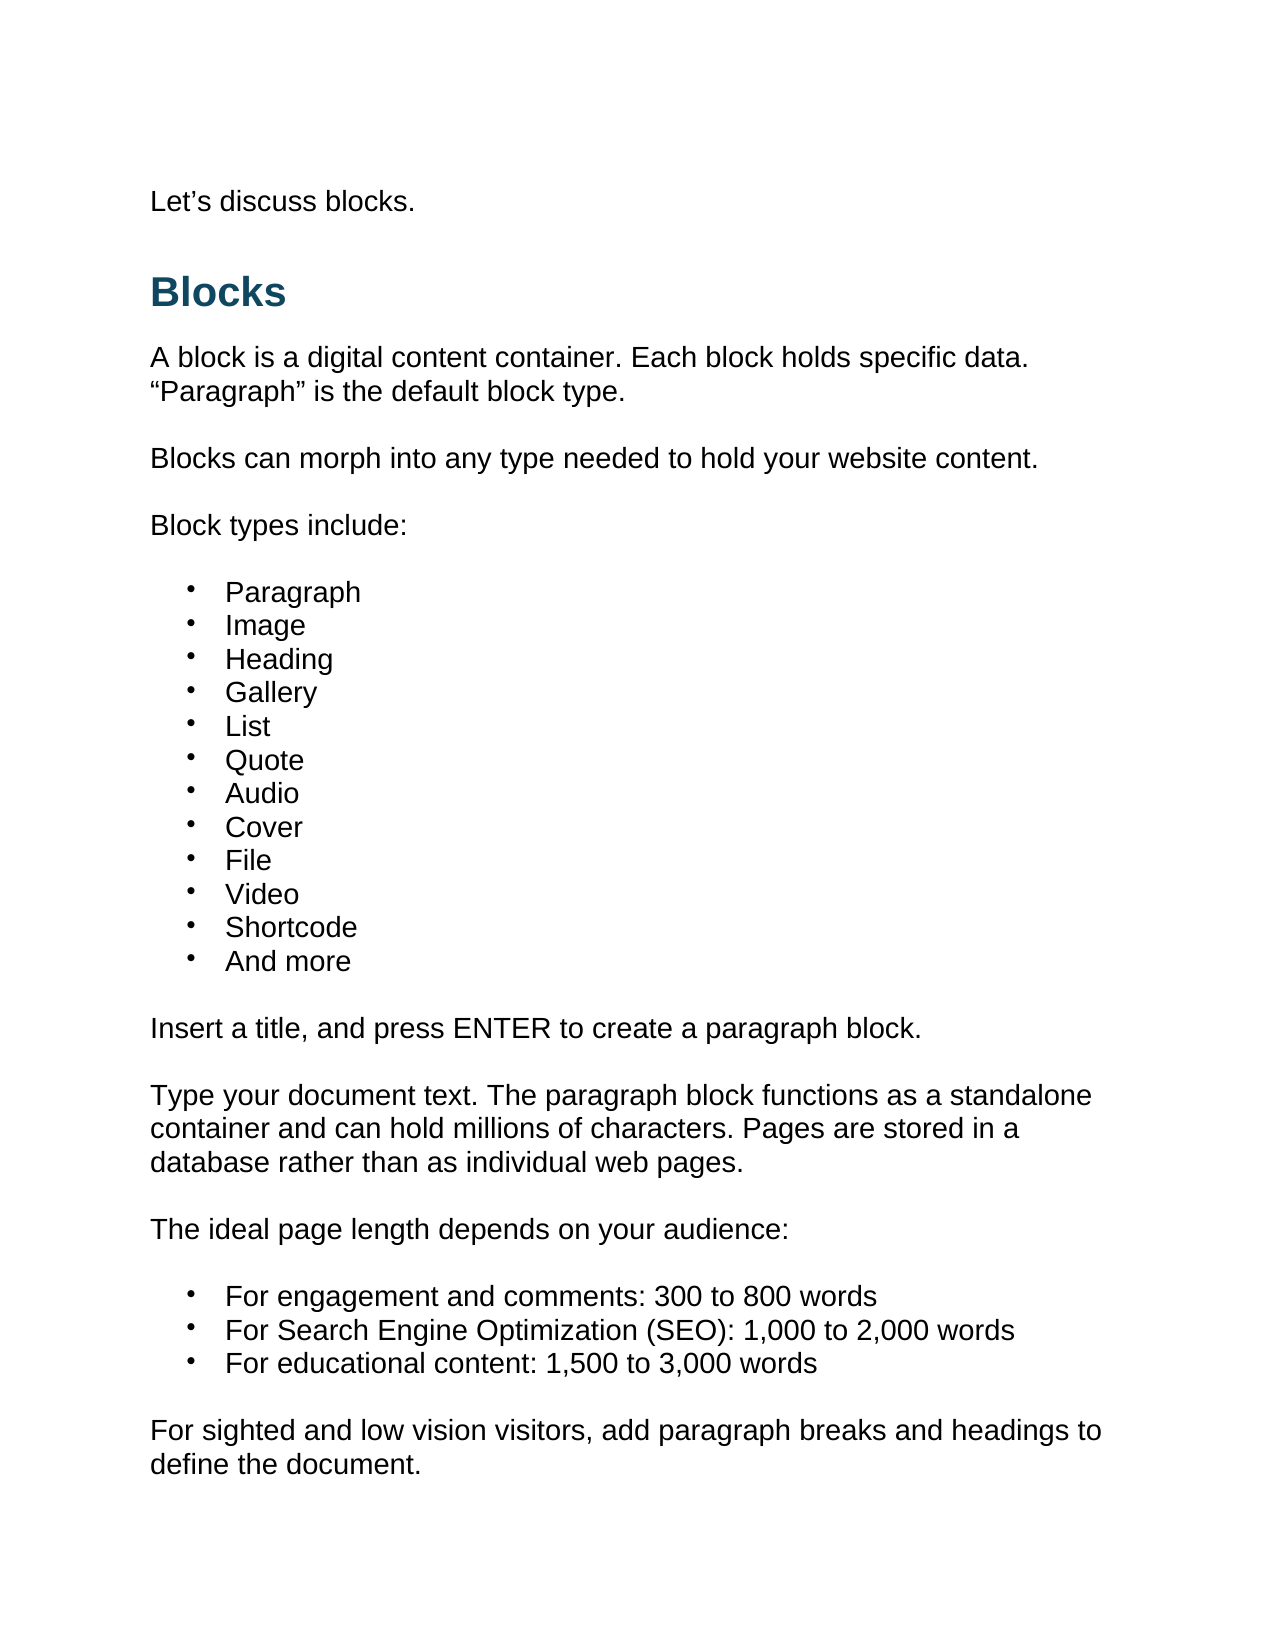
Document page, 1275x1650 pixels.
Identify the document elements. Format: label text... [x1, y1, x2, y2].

list Quote [187, 742, 1125, 776]
list Video [187, 877, 1125, 910]
list List [187, 709, 1125, 742]
list File [187, 843, 1125, 877]
text The ideal page length depends on your audience: [150, 1212, 1125, 1246]
list Image [187, 608, 1125, 642]
list For engagement and comments: 300 to 800 words [187, 1279, 1125, 1313]
text For sighted and low vision visitors, add paragraph breaks and headings to define the document. [150, 1413, 1125, 1480]
list Heading [187, 642, 1125, 675]
list Gallery [187, 675, 1125, 709]
text Blocks can morph into any type needed to hold your website content. [150, 441, 1125, 474]
list For Search Engine Optimization (SEO): 1,000 to 2,000 words [187, 1313, 1125, 1346]
list Shortcode [187, 910, 1125, 944]
list Paragraph [187, 575, 1125, 608]
list For educational content: 1,500 to 3,000 words [187, 1346, 1125, 1380]
text Let’s discuss blocks. [150, 183, 1125, 217]
subtitle Blocks [150, 267, 1125, 315]
list And more [187, 944, 1125, 977]
text Insert a title, and press ENTER to create a paragraph block. [150, 1011, 1125, 1044]
text Type your document text. The paragraph block functions as a standalone container and can hold millions of characters. Pages are stored in a database rather than as individual web pages. [150, 1078, 1125, 1178]
text Block types include: [150, 508, 1125, 541]
text A block is a digital content container. Each block holds specific data. “Paragraph” is the default block type. [150, 340, 1125, 407]
list Audio [187, 776, 1125, 809]
list Cover [187, 809, 1125, 843]
